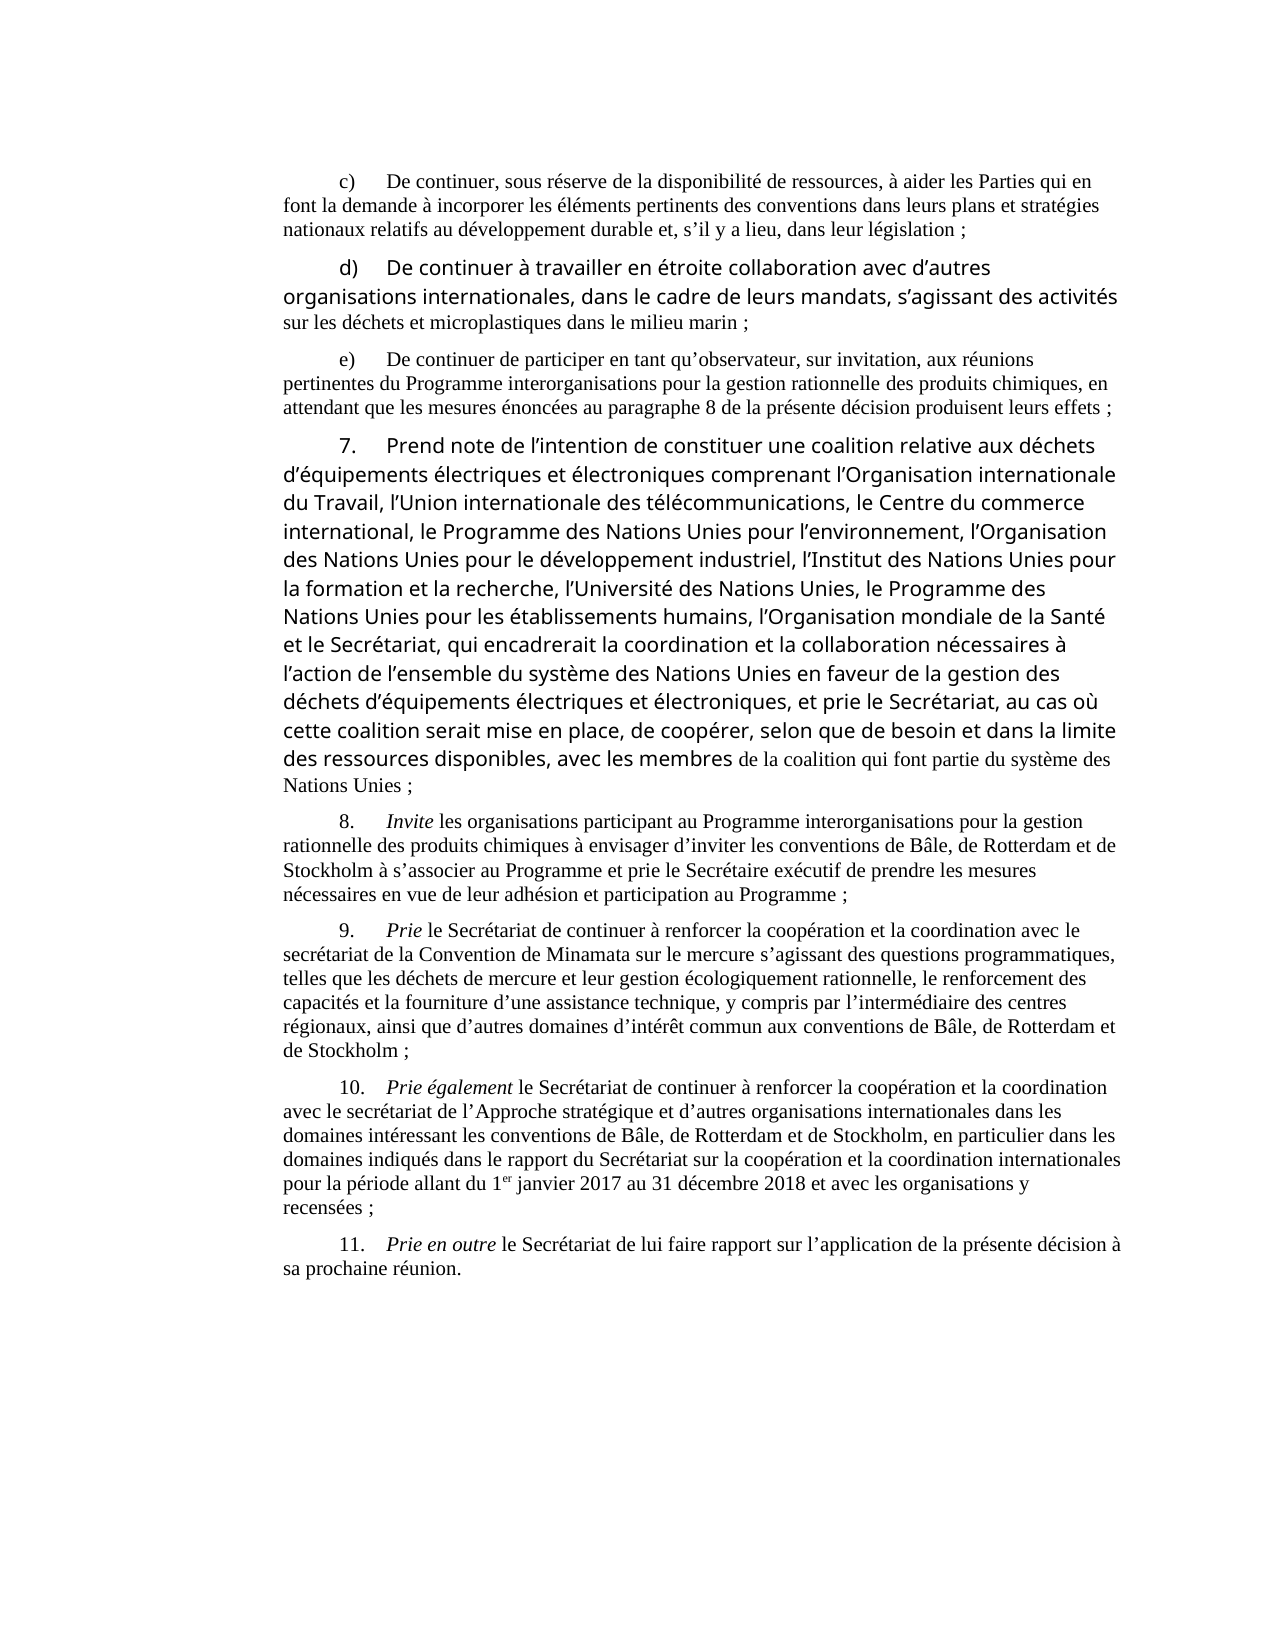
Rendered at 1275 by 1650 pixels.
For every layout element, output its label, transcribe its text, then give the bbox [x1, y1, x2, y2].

text d) De continuer à travailler en étroite collaboration avec d’autres organisations internationales, dans le cadre de leurs mandats, s’agissant des activités sur les déchets et microplastiques dans le milieu marin ; [224, 253, 1125, 334]
text c) De continuer, sous réserve de la disponibilité de ressources, à aider les Parties qui en font la demande à incorporer les éléments pertinents des conventions dans leurs plans et stratégies nationaux relatifs au développement durable et, s’il y a lieu, dans leur législation ; [224, 169, 1125, 241]
text 10. Prie également le Secrétariat de continuer à renforcer la coopération et la coordination avec le secrétariat de l’Approche stratégique et d’autres organisations internationales dans les domaines intéressant les conventions de Bâle, de Rotterdam et de Stockholm, en particulier dans les domaines indiqués dans le rapport du Secrétariat sur la coopération et la coordination internationales pour la période allant du 1er janvier 2017 au 31 décembre 2018 et avec les organisations y recensées ; [224, 1075, 1125, 1219]
text 8. Invite les organisations participant au Programme interorganisations pour la gestion rationnelle des produits chimiques à envisager d’inviter les conventions de Bâle, de Rotterdam et de Stockholm à s’associer au Programme et prie le Secrétaire exécutif de prendre les mesures nécessaires en vue de leur adhésion et participation au Programme ; [224, 809, 1125, 906]
text e) De continuer de participer en tant qu’observateur, sur invitation, aux réunions pertinentes du Programme interorganisations pour la gestion rationnelle des produits chimiques, en attendant que les mesures énoncées au paragraphe 8 de la présente décision produisent leurs effets ; [224, 347, 1125, 419]
text 11. Prie en outre le Secrétariat de lui faire rapport sur l’application de la présente décision à sa prochaine réunion. [224, 1232, 1125, 1280]
text 9. Prie le Secrétariat de continuer à renforcer la coopération et la coordination avec le secrétariat de la Convention de Minamata sur le mercure s’agissant des questions programmatiques, telles que les déchets de mercure et leur gestion écologiquement rationnelle, le renforcement des capacités et la fourniture d’une assistance technique, y compris par l’intermédiaire des centres régionaux, ainsi que d’autres domaines d’intérêt commun aux conventions de Bâle, de Rotterdam et de Stockholm ; [224, 918, 1125, 1062]
text 7. Prend note de l’intention de constituer une coalition relative aux déchets d’équipements électriques et électroniques comprenant l’Organisation internationale du Travail, l’Union internationale des télécommunications, le Centre du commerce international, le Programme des Nations Unies pour l’environnement, l’Organisation des Nations Unies pour le développement industriel, l’Institut des Nations Unies pour la formation et la recherche, l’Université des Nations Unies, le Programme des Nations Unies pour les établissements humains, l’Organisation mondiale de la Santé et le Secrétariat, qui encadrerait la coordination et la collaboration nécessaires à l’action de l’ensemble du système des Nations Unies en faveur de la gestion des déchets d’équipements électriques et électroniques, et prie le Secrétariat, au cas où cette coalition serait mise en place, de coopérer, selon que de besoin et dans la limite des ressources disponibles, avec les membres de la coalition qui font partie du système des Nations Unies ; [224, 432, 1125, 797]
